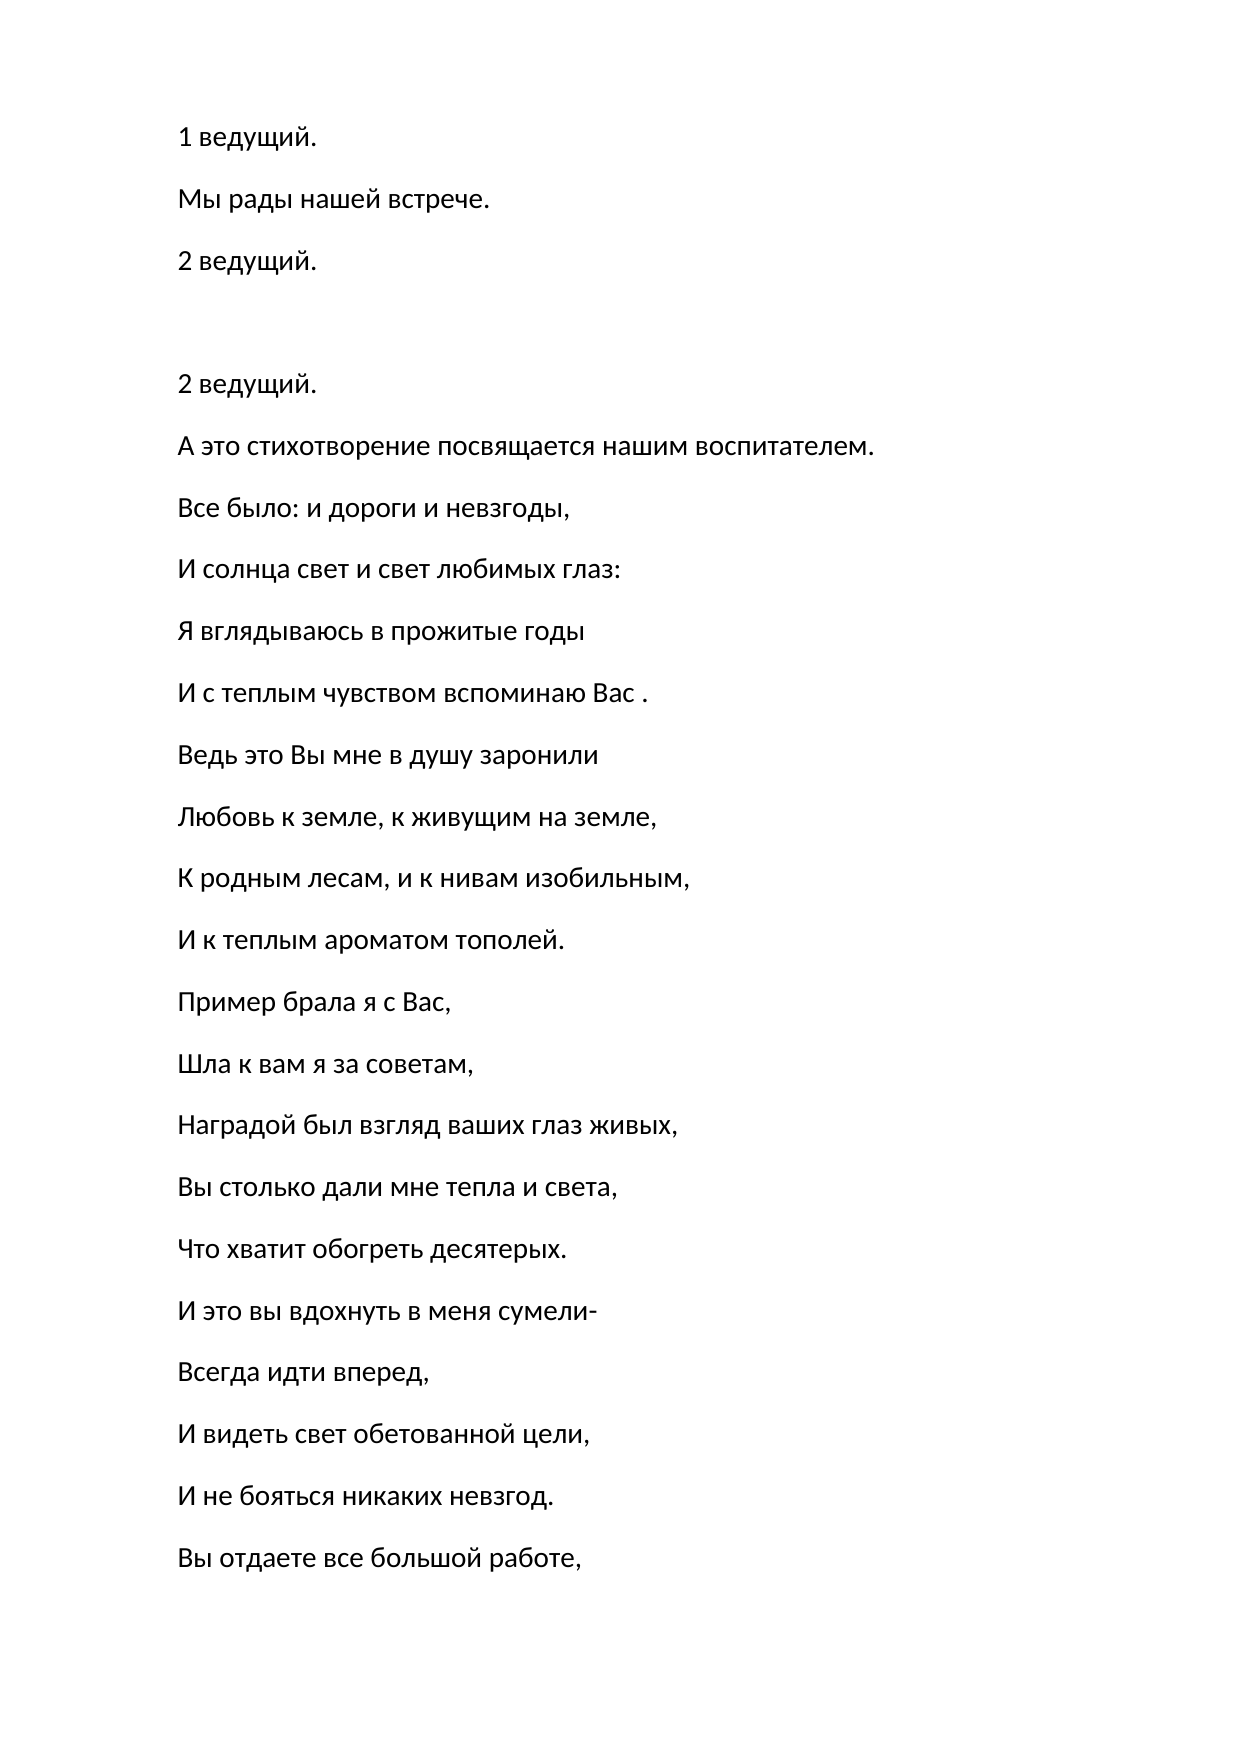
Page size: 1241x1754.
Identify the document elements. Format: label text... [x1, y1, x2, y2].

text Вы столько дали мне тепла и света, [177, 1168, 1152, 1204]
text 2 ведущий. [177, 242, 1152, 277]
text Что хватит обогреть десятерых. [177, 1230, 1152, 1266]
text Шла к вам я за советам, [177, 1045, 1152, 1080]
text А это стихотворение посвящается нашим воспитателем. [177, 427, 1152, 463]
text Любовь к земле, к живущим на земле, [177, 798, 1152, 833]
text 1 ведущий. [177, 118, 1152, 154]
text И солнца свет и свет любимых глаз: [177, 551, 1152, 586]
text 2 ведущий. [177, 365, 1152, 401]
text Ведь это Вы мне в душу заронили [177, 736, 1152, 771]
text Пример брала я с Вас, [177, 983, 1152, 1018]
text И не бояться никаких невзгод. [177, 1477, 1152, 1513]
text И с теплым чувством вспоминаю Вас . [177, 674, 1152, 710]
text Всегда идти вперед, [177, 1353, 1152, 1389]
text И видеть свет обетованной цели, [177, 1415, 1152, 1451]
text И это вы вдохнуть в меня сумели- [177, 1292, 1152, 1327]
text И к теплым ароматом тополей. [177, 921, 1152, 957]
text Я вглядываюсь в прожитые годы [177, 612, 1152, 648]
text Все было: и дороги и невзгоды, [177, 489, 1152, 524]
text Вы отдаете все большой работе, [177, 1539, 1152, 1574]
text Мы рады нашей встрече. [177, 180, 1152, 216]
text К родным лесам, и к нивам изобильным, [177, 859, 1152, 895]
text Наградой был взгляд ваших глаз живых, [177, 1106, 1152, 1142]
